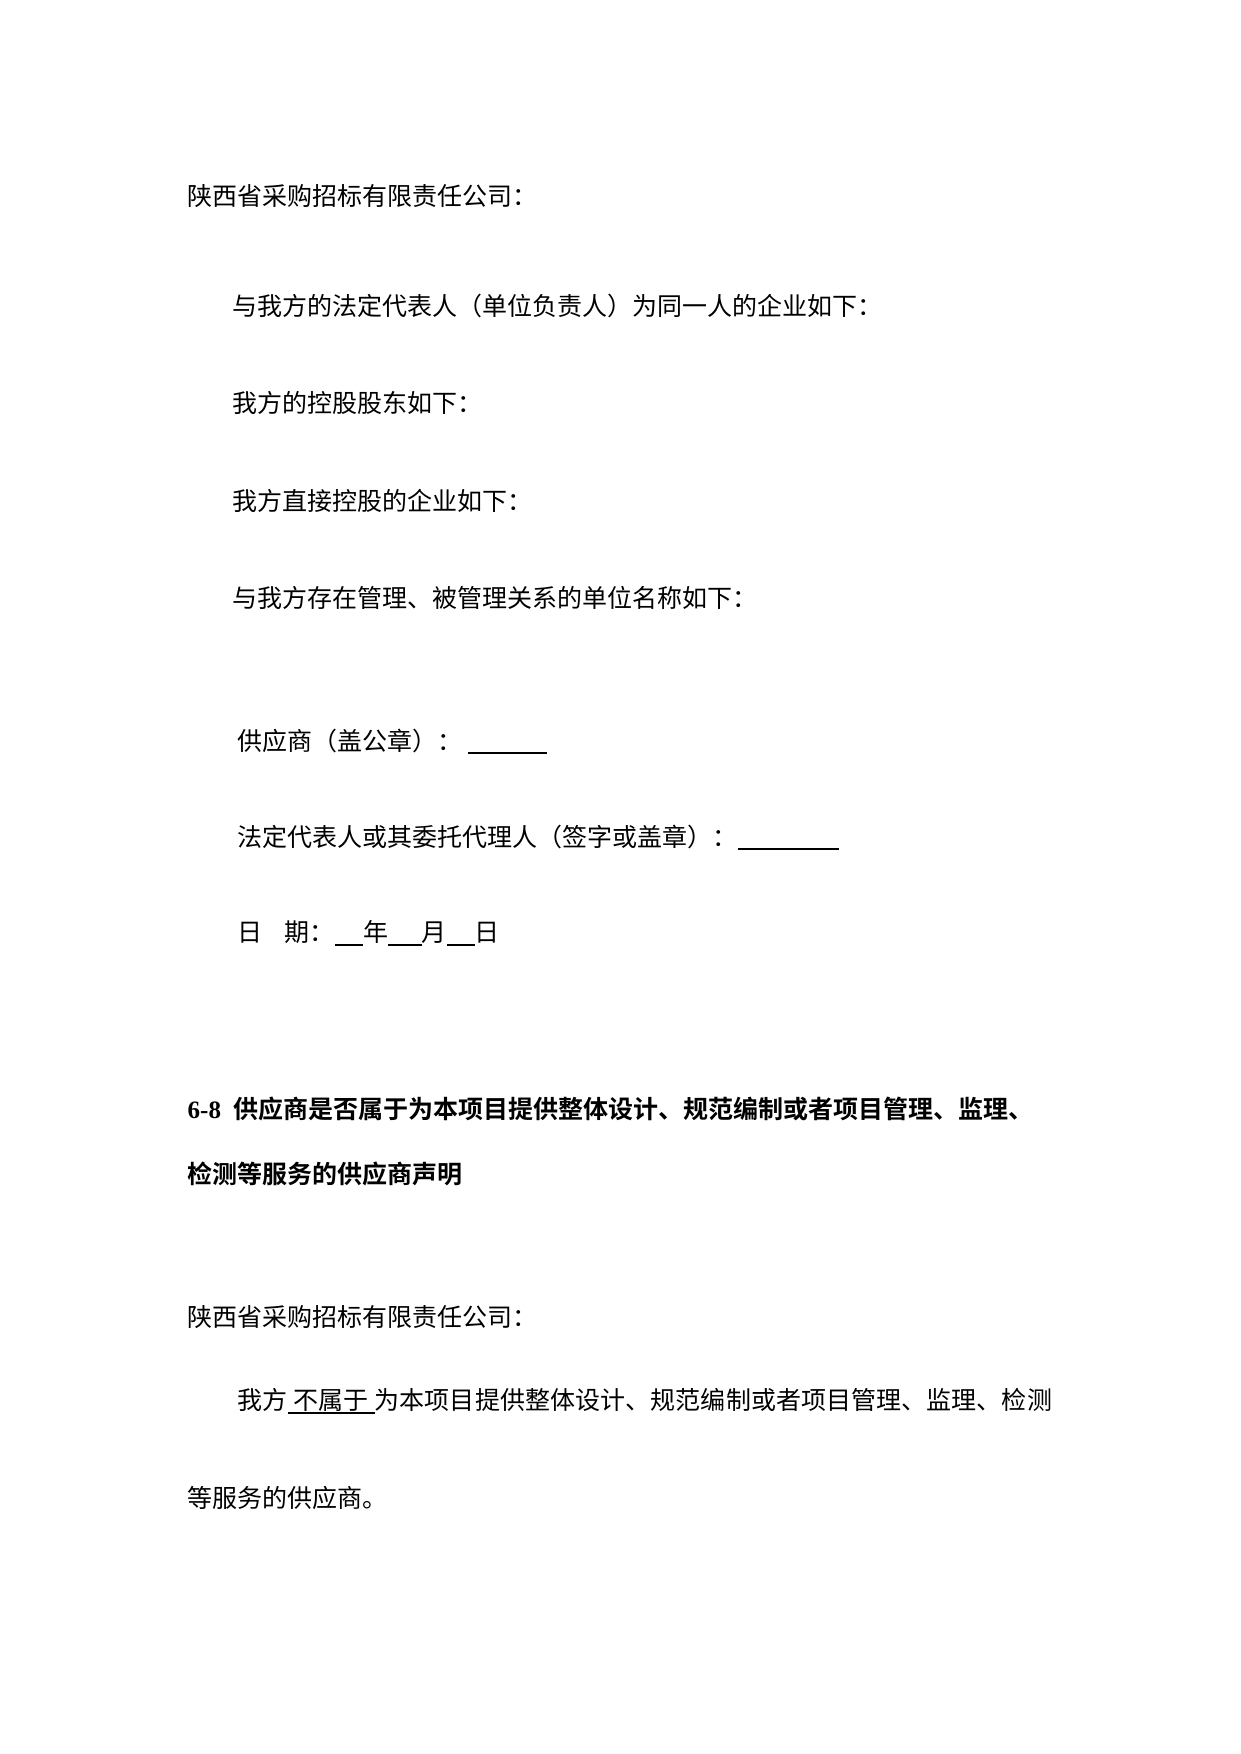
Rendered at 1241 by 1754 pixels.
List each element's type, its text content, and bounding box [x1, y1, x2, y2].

text 日 期： 年 月 日 [187, 898, 1053, 963]
text 陕西省采购招标有限责任公司： [187, 1283, 1053, 1348]
text 法定代表人或其委托代理人（签字或盖章）： [187, 803, 1053, 868]
text 我方的控股股东如下： [187, 369, 1053, 434]
text 与我方的法定代表人（单位负责人）为同一人的企业如下： [187, 272, 1053, 337]
text 陕西省采购招标有限责任公司： [187, 162, 1053, 227]
text 6-8 供应商是否属于为本项目提供整体设计、规范编制或者项目管理、监理、检测等服务的供应商声明 [187, 1076, 1053, 1206]
text 与我方存在管理、被管理关系的单位名称如下： [187, 564, 1053, 629]
text 供应商（盖公章）： [187, 707, 1053, 772]
text 我方 不属于 为本项目提供整体设计、规范编制或者项目管理、监理、检测等服务的供应商。 [187, 1366, 1053, 1529]
text 我方直接控股的企业如下： [187, 467, 1053, 532]
